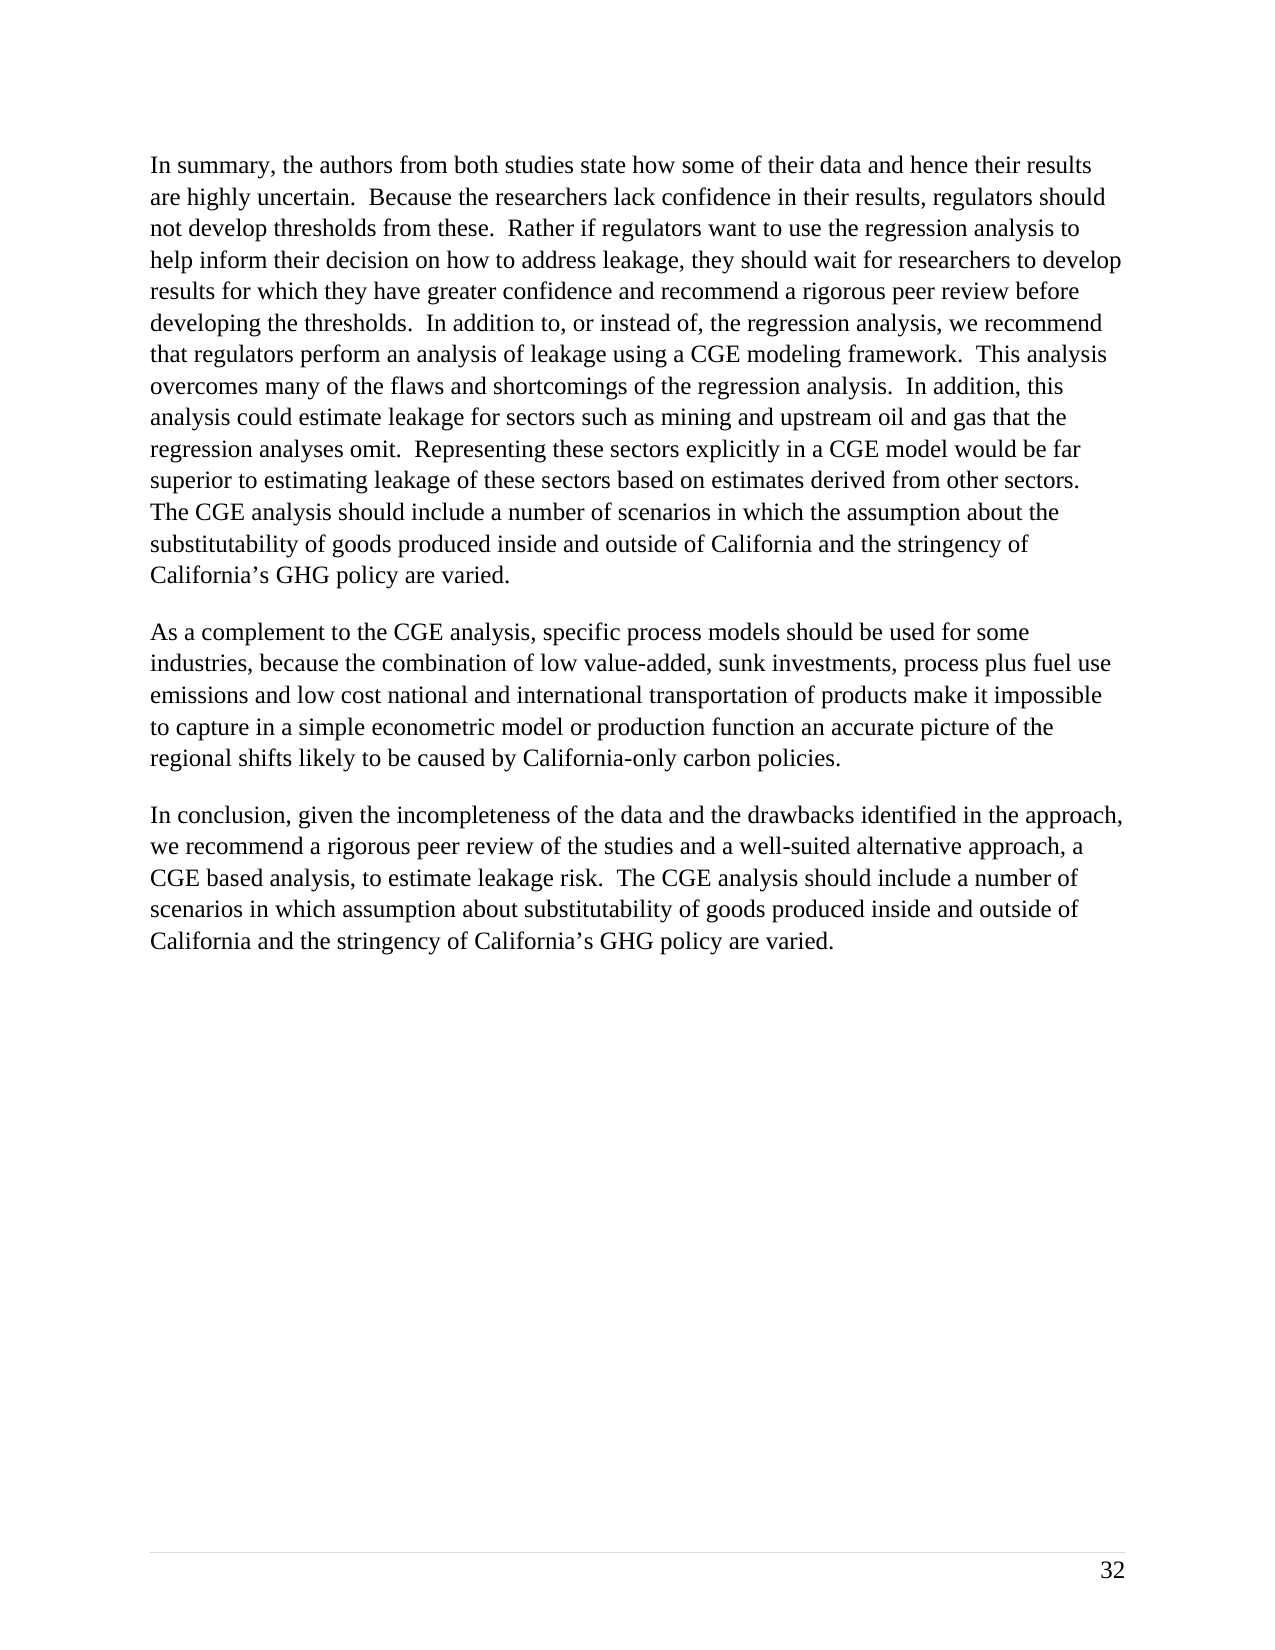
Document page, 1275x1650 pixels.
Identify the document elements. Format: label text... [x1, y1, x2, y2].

text As a complement to the CGE analysis, specific process models should be used for some industries, because the combination of low value-added, sunk investments, process plus fuel use emissions and low cost national and international transportation of products make it impossible to capture in a simple econometric model or production function an accurate picture of the regional shifts likely to be caused by California-only carbon policies. [150, 617, 1125, 772]
text In summary, the authors from both studies state how some of their data and hence their results are highly uncertain. Because the researchers lack confidence in their results, regulators should not develop thresholds from these. Rather if regulators want to use the regression analysis to help inform their decision on how to address leakage, they should wait for researchers to develop results for which they have greater confidence and recommend a rigorous peer review before developing the thresholds. In addition to, or instead of, the regression analysis, we recommend that regulators perform an analysis of leakage using a CGE modeling framework. This analysis overcomes many of the flaws and shortcomings of the regression analysis. In addition, this analysis could estimate leakage for sectors such as mining and upstream oil and gas that the regression analyses omit. Representing these sectors explicitly in a CGE model would be far superior to estimating leakage of these sectors based on estimates derived from other sectors. The CGE analysis should include a number of scenarios in which the assumption about the substitutability of goods produced inside and outside of California and the stringency of California’s GHG policy are varied. [150, 150, 1125, 589]
text In conclusion, given the incompleteness of the data and the drawbacks identified in the approach, we recommend a rigorous peer review of the studies and a well-suited alternative approach, a CGE based analysis, to estimate leakage risk. The CGE analysis should include a number of scenarios in which assumption about substitutability of goods produced inside and outside of California and the stringency of California’s GHG policy are varied. [150, 800, 1125, 955]
